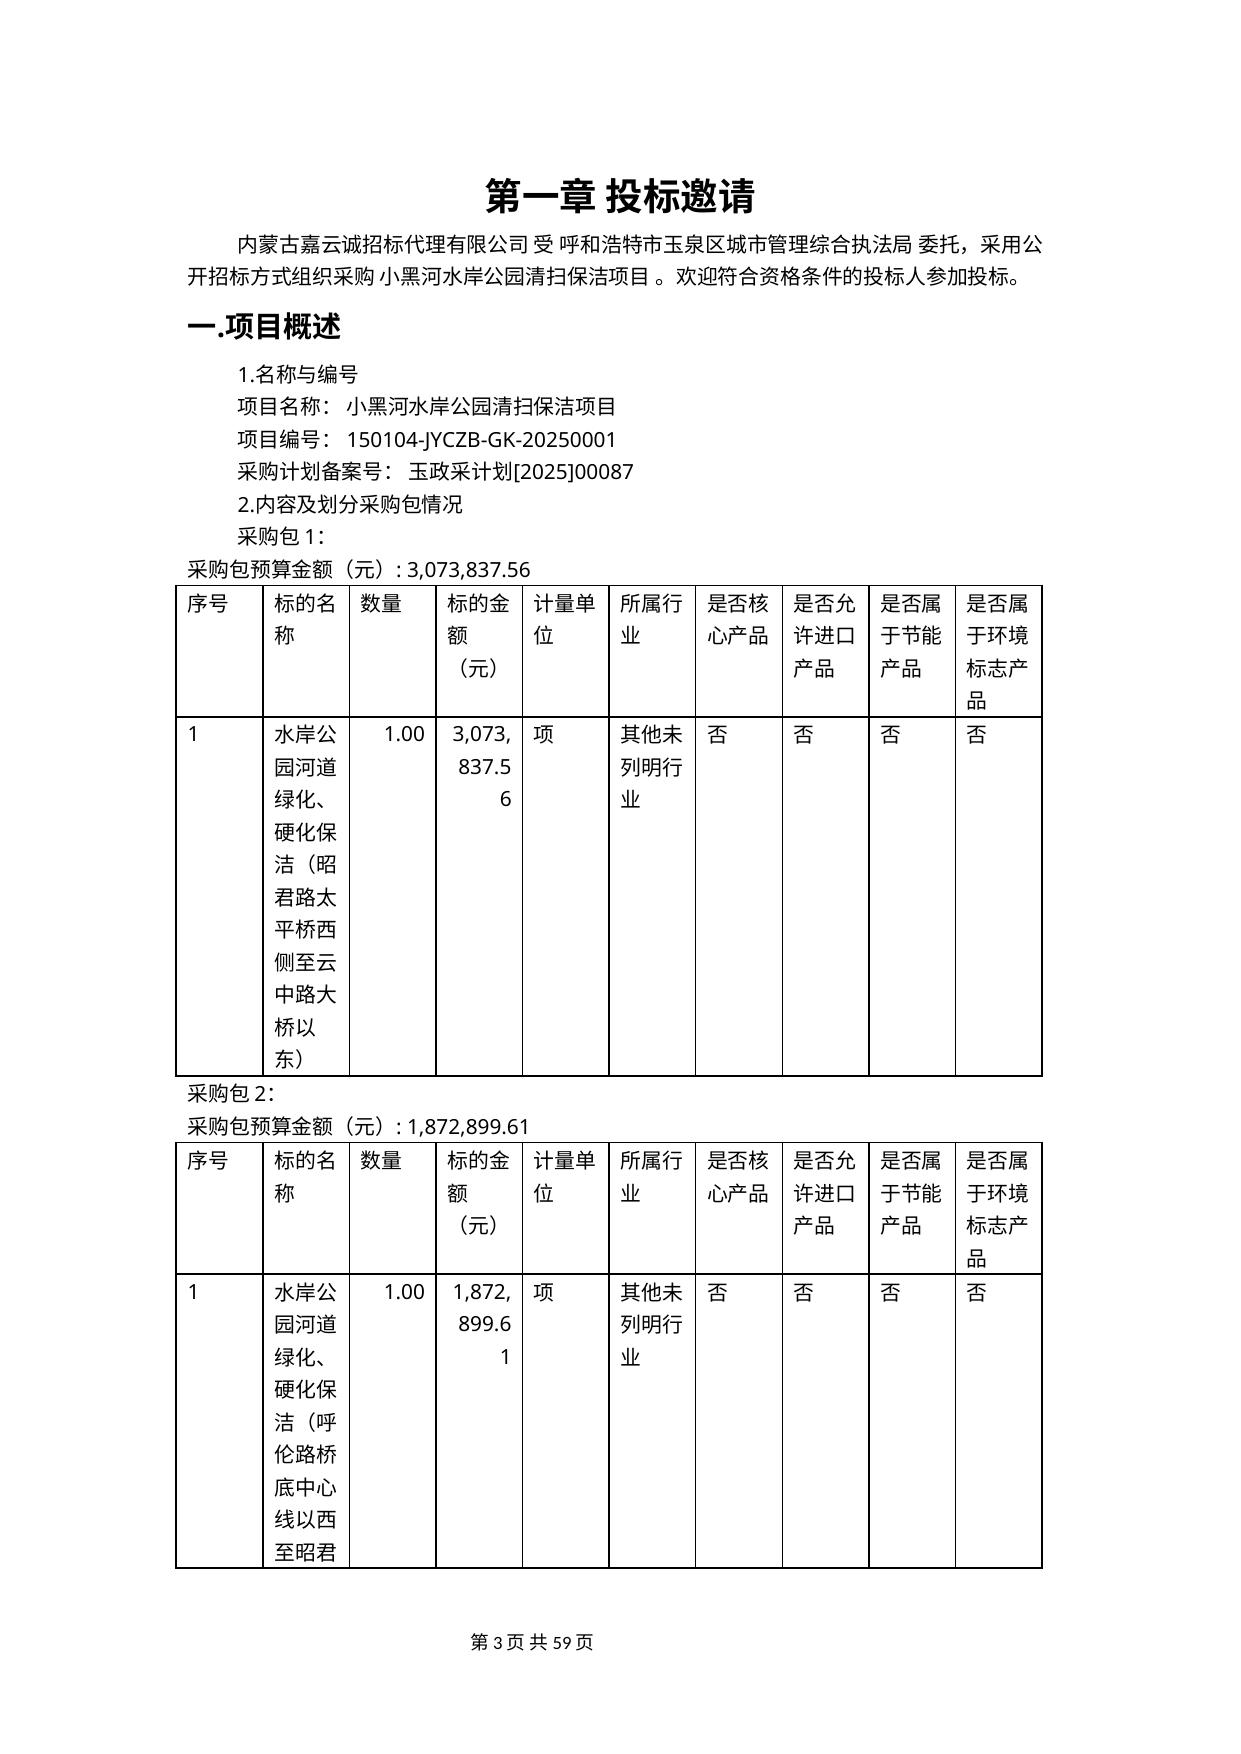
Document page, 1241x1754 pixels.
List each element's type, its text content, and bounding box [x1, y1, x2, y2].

table_cell 否 [870, 1275, 955, 1567]
table_cell 项 [523, 1275, 608, 1567]
text 2.内容及划分采购包情况 [187, 487, 1053, 519]
table_cell 1.00 [350, 718, 435, 1075]
table_header 序号 [177, 586, 262, 716]
table_cell 1.00 [350, 1275, 435, 1567]
text 一.项目概述 [187, 292, 1053, 357]
table_header 所属行业 [610, 586, 695, 716]
text 采购包2： [187, 1077, 1053, 1109]
table_header 是否允许进口产品 [783, 1143, 868, 1273]
table_header 标的金额 （元） [437, 1143, 522, 1273]
table_cell 1,872,899.61 [437, 1275, 522, 1567]
text 采购计划备案号： 玉政采计划[2025]00087 [187, 454, 1053, 487]
table_header 序号 [177, 1143, 262, 1273]
table_cell 水岸公园河道绿化、硬化保洁（昭君路太平桥西侧至云中路大桥以东） [264, 718, 349, 1075]
table_header 是否属于环境标志产品 [956, 586, 1041, 716]
text 采购包1： [187, 519, 1053, 552]
table_cell 否 [783, 1275, 868, 1567]
table_cell 1 [177, 1275, 262, 1567]
text 采购包预算金额（元）: 3,073,837.56 [187, 552, 1053, 584]
table_header 标的名称 [264, 1143, 349, 1273]
table_cell 其他未列明行业 [610, 718, 695, 1075]
table_cell 其他未列明行业 [610, 1275, 695, 1567]
text 采购包预算金额（元）: 1,872,899.61 [187, 1109, 1053, 1142]
table_cell 3,073,837.56 [437, 718, 522, 1075]
table_header 标的金额 （元） [437, 586, 522, 716]
table_header 标的名称 [264, 586, 349, 716]
table_cell 项 [523, 718, 608, 1075]
table_header 计量单位 [523, 1143, 608, 1273]
table_header 是否属于环境标志产品 [956, 1143, 1041, 1273]
table_header 是否核心产品 [696, 586, 782, 716]
table_header 数量 [350, 1143, 435, 1273]
text 项目名称： 小黑河水岸公园清扫保洁项目 [187, 389, 1053, 422]
table_cell 否 [870, 718, 955, 1075]
table_header 所属行业 [610, 1143, 695, 1273]
table_header 数量 [350, 586, 435, 716]
table_header 是否属于节能产品 [870, 586, 955, 716]
table_header 是否核心产品 [696, 1143, 782, 1273]
table_cell 否 [696, 718, 782, 1075]
table_cell 否 [696, 1275, 782, 1567]
text 第一章 投标邀请 [187, 162, 1053, 227]
table_cell 1 [177, 718, 262, 1075]
table_header 是否属于节能产品 [870, 1143, 955, 1273]
table_cell 否 [956, 1275, 1041, 1567]
text 1.名称与编号 [187, 357, 1053, 389]
table_cell 否 [783, 718, 868, 1075]
text 内蒙古嘉云诚招标代理有限公司 受 呼和浩特市玉泉区城市管理综合执法局 委托，采用公开招标方式组织采购 小黑河水岸公园清扫保洁项目 。欢迎符合资格条件的投标人参加投标。 [187, 227, 1053, 292]
text 项目编号： 150104-JYCZB-GK-20250001 [187, 422, 1053, 454]
table_header 计量单位 [523, 586, 608, 716]
table_cell 否 [956, 718, 1041, 1075]
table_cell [264, 1275, 349, 1567]
table_header 是否允许进口产品 [783, 586, 868, 716]
